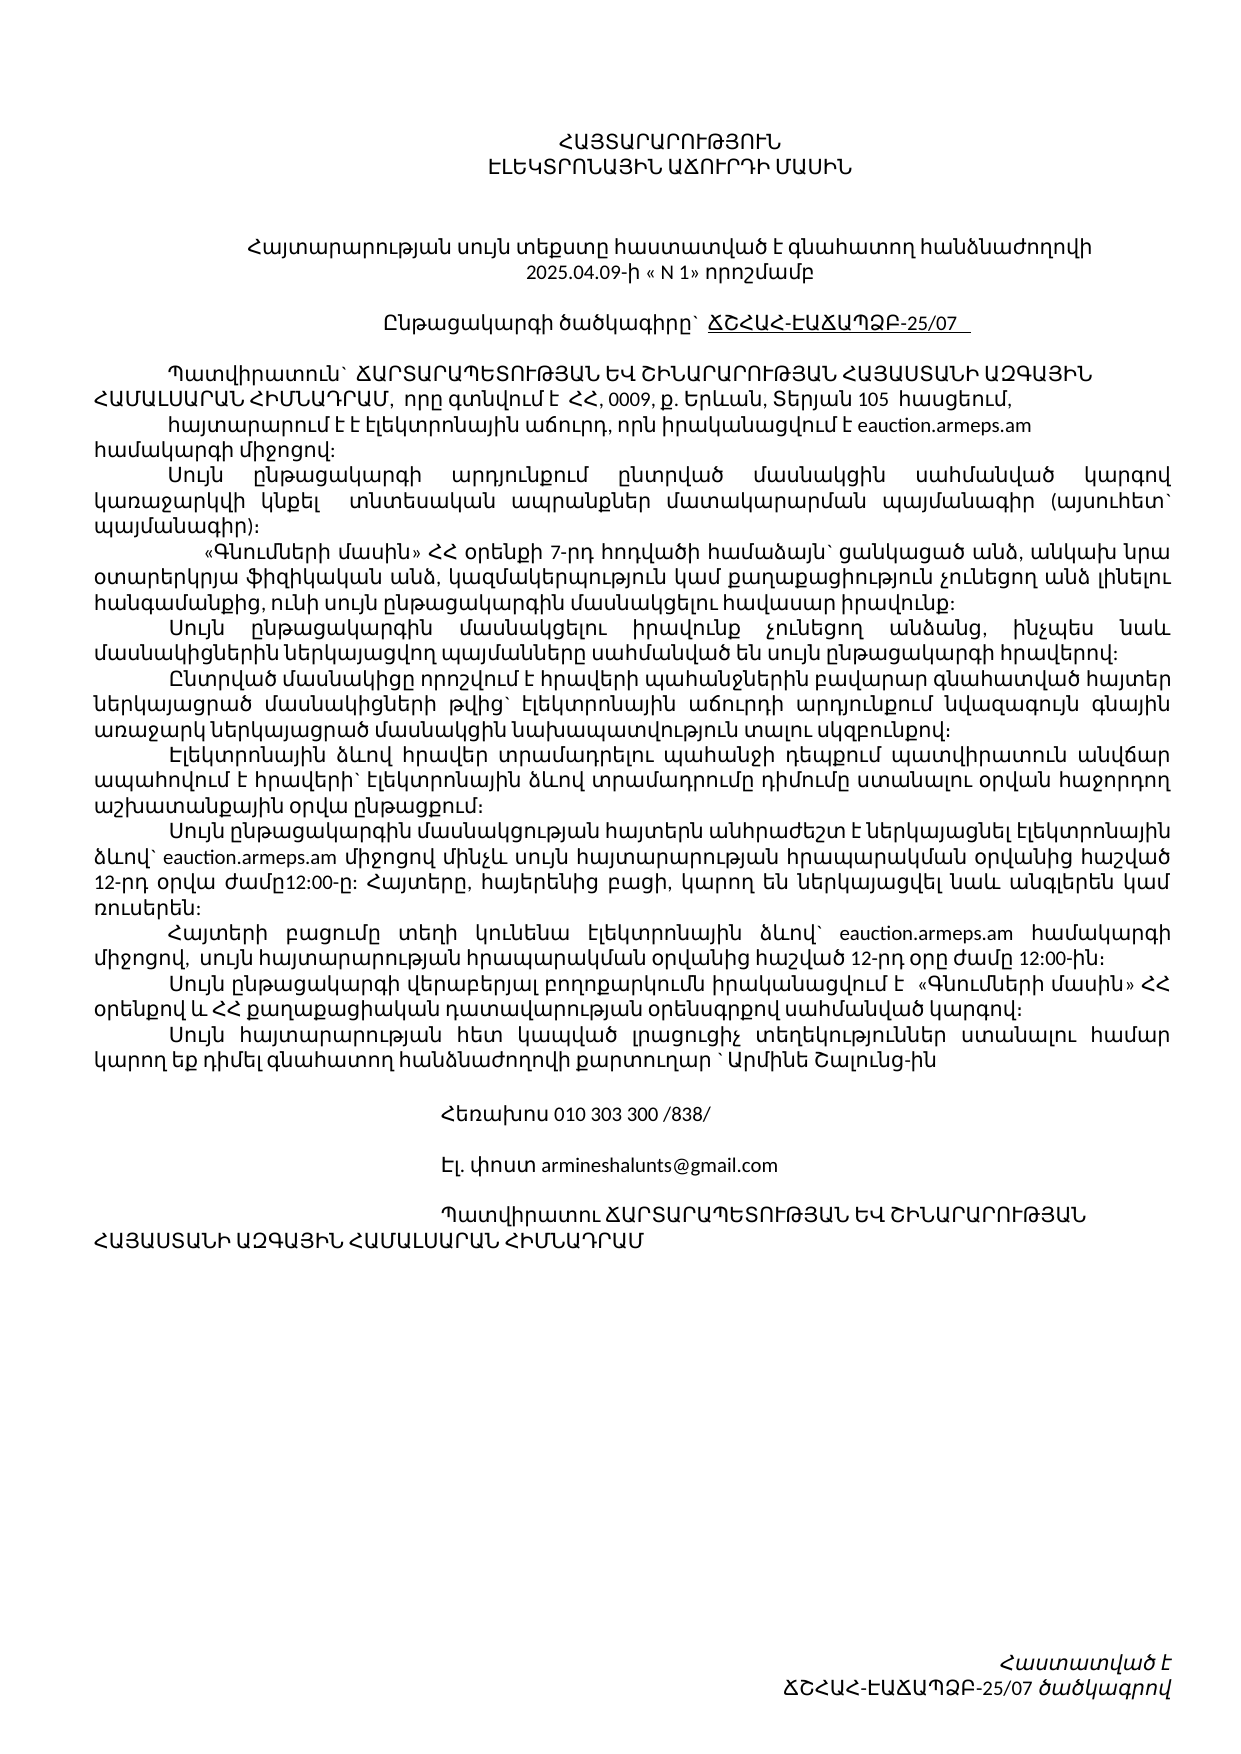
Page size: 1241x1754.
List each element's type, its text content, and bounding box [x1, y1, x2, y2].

text Էլեկտրոնային ձևով հրավեր տրամադրելու պահանջի դեպքում պատվիրատուն անվճար ապահովում է հրավերի` էլեկտրոնային ձևով տրամադրումը դիմումը ստանալու օրվան հաջորդող աշխատանքային օրվա ընթացքում։ [94, 742, 1171, 818]
text Էլ. փոստ armineshalunts@gmail.com [94, 1152, 1171, 1177]
text Սույն հայտարարության հետ կապված լրացուցիչ տեղեկություններ ստանալու համար կարող եք դիմել գնահատող հանձնաժողովի քարտուղար ` Արմինե Շալունց-ին [94, 1022, 1171, 1073]
text Պատվիրատու ՃԱՐՏԱՐԱՊԵՏՈՒԹՅԱՆ ԵՎ ՇԻՆԱՐԱՐՈՒԹՅԱՆ ՀԱՅԱՍՏԱՆԻ ԱԶԳԱՅԻՆ ՀԱՄԱԼՍԱՐԱՆ ՀԻՄՆԱԴՐԱՄ [94, 1203, 1171, 1253]
text Ընթացակարգի ծածկագիրը` ՃՇՀԱՀ-ԷԱՃԱՊՁԲ-25/07 [94, 310, 1171, 336]
text Սույն ընթացակարգին մասնակցելու իրավունք չունեցող անձանց, ինչպես նաև մասնակիցներին ներկայացվող պայմանները սահմանված են սույն ընթացակարգի հրավերով: [94, 615, 1171, 666]
text Սույն ընթացակարգին մասնակցության հայտերն անհրաժեշտ է ներկայացնել էլեկտրոնային ձևով` eauction.armeps.am միջոցով մինչև սույն հայտարարության հրապարակման օրվանից հաշված 12-րդ օրվա ժամը12:00-ը: Հայտերը, հայերենից բացի, կարող են ներկայացվել նաև անգլերեն կամ ռուսերեն: [94, 818, 1171, 920]
text ՀԱՅՏԱՐԱՐՈՒԹՅՈՒՆ [94, 129, 1171, 154]
text «Գնումների մասին» ՀՀ օրենքի 7-րդ հոդվածի համաձայն` ցանկացած անձ, անկախ նրա օտարերկրյա ֆիզիկական անձ, կազմակերպություն կամ քաղաքացիություն չունեցող անձ լինելու հանգամանքից, ունի սույն ընթացակարգին մասնակցելու հավասար իրավունք: [94, 539, 1171, 615]
text 2025.04.09 -ի « N 1» որոշմամբ [94, 259, 1171, 285]
text հայտարարում է է էլեկտրոնային աճուրդ, որն իրականացվում է eauction.armeps.am համակարգի միջոցով: [94, 412, 1171, 463]
text Հեռախոս 010 303 300 /838/ [94, 1101, 1171, 1126]
text Սույն ընթացակարգի վերաբերյալ բողոքարկումն իրականացվում է «Գնումների մասին» ՀՀ օրենքով և ՀՀ քաղաքացիական դատավարության օրենսգրքով սահմանված կարգով։ [94, 971, 1171, 1022]
text Հայտարարության սույն տեքստը հաստատված է գնահատող հանձնաժողովի [94, 234, 1171, 259]
text ԷԼԵԿՏՐՈՆԱՅԻՆ ԱՃՈՒՐԴԻ ՄԱՍԻՆ [94, 154, 1171, 180]
text Պատվիրատուն` ՃԱՐՏԱՐԱՊԵՏՈՒԹՅԱՆ ԵՎ ՇԻՆԱՐԱՐՈՒԹՅԱՆ ՀԱՅԱՍՏԱՆԻ ԱԶԳԱՅԻՆ ՀԱՄԱԼՍԱՐԱՆ ՀԻՄՆԱԴՐԱՄ, որը գտնվում է ՀՀ, 0009, ք. Երևան, Տերյան 105 հասցեում, [94, 361, 1171, 412]
text Սույն ընթացակարգի արդյունքում ընտրված մասնակցին սահմանված կարգով կառաջարկվի կնքել տնտեսական ապրանքներ մատակարարման պայմանագիր (այսուհետ` պայմանագիր)։ [94, 463, 1171, 539]
text Ընտրված մասնակիցը որոշվում է հրավերի պահանջներին բավարար գնահատված հայտեր ներկայացրած մասնակիցների թվից` էլեկտրոնային աճուրդի արդյունքում նվազագույն գնային առաջարկ ներկայացրած մասնակցին նախապատվություն տալու սկզբունքով։ [94, 666, 1171, 742]
text ՃՇՀԱՀ-ԷԱՃԱՊՁԲ-25/07 ծածկագրով [94, 1675, 1171, 1701]
text Հայտերի բացումը տեղի կունենա էլեկտրոնային ձևով` eauction.armeps.am համակարգի միջոցով, սույն հայտարարության հրապարակման օրվանից հաշված 12-րդ օրը ժամը 12:00-ին։ [94, 920, 1171, 971]
text Հաստատված է [94, 1650, 1171, 1675]
